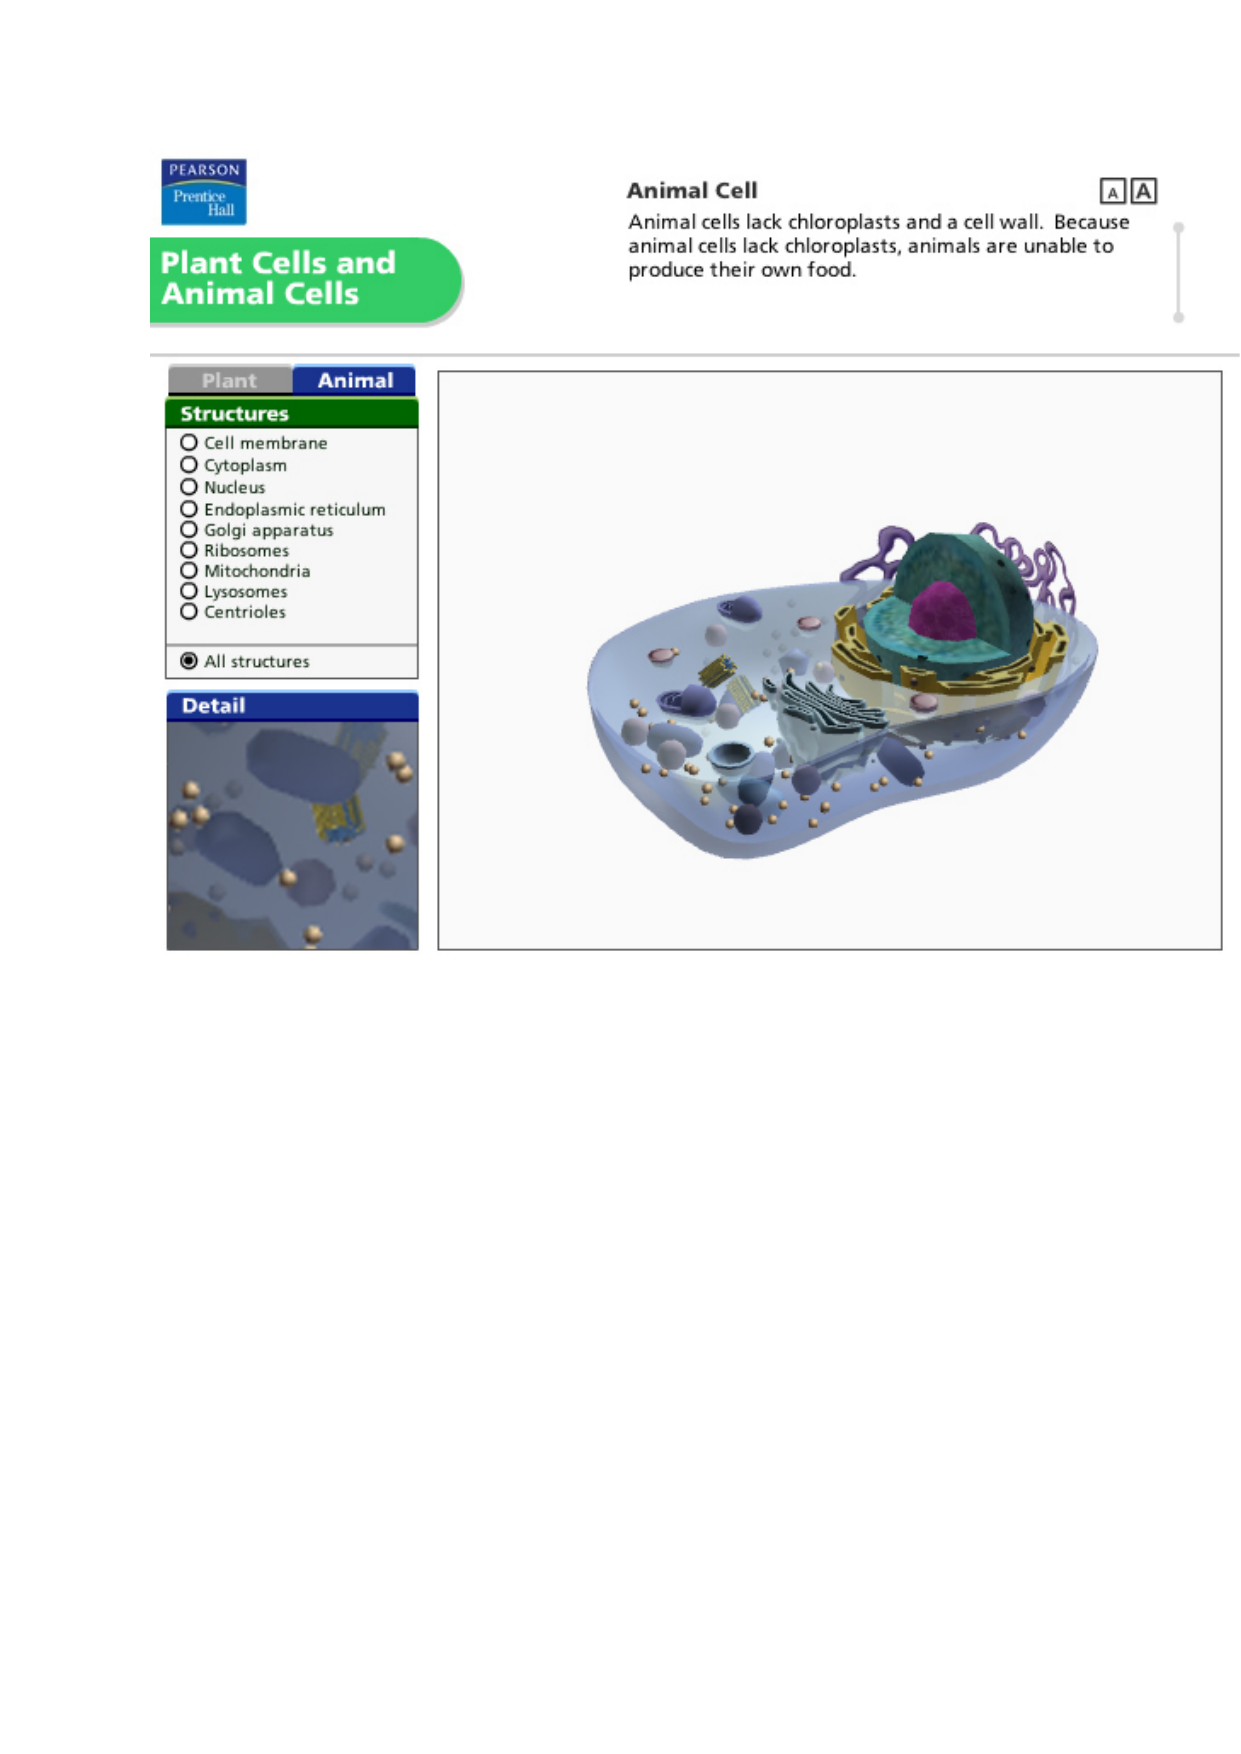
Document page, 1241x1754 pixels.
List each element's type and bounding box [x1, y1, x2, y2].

picture [150, 150, 1240, 968]
